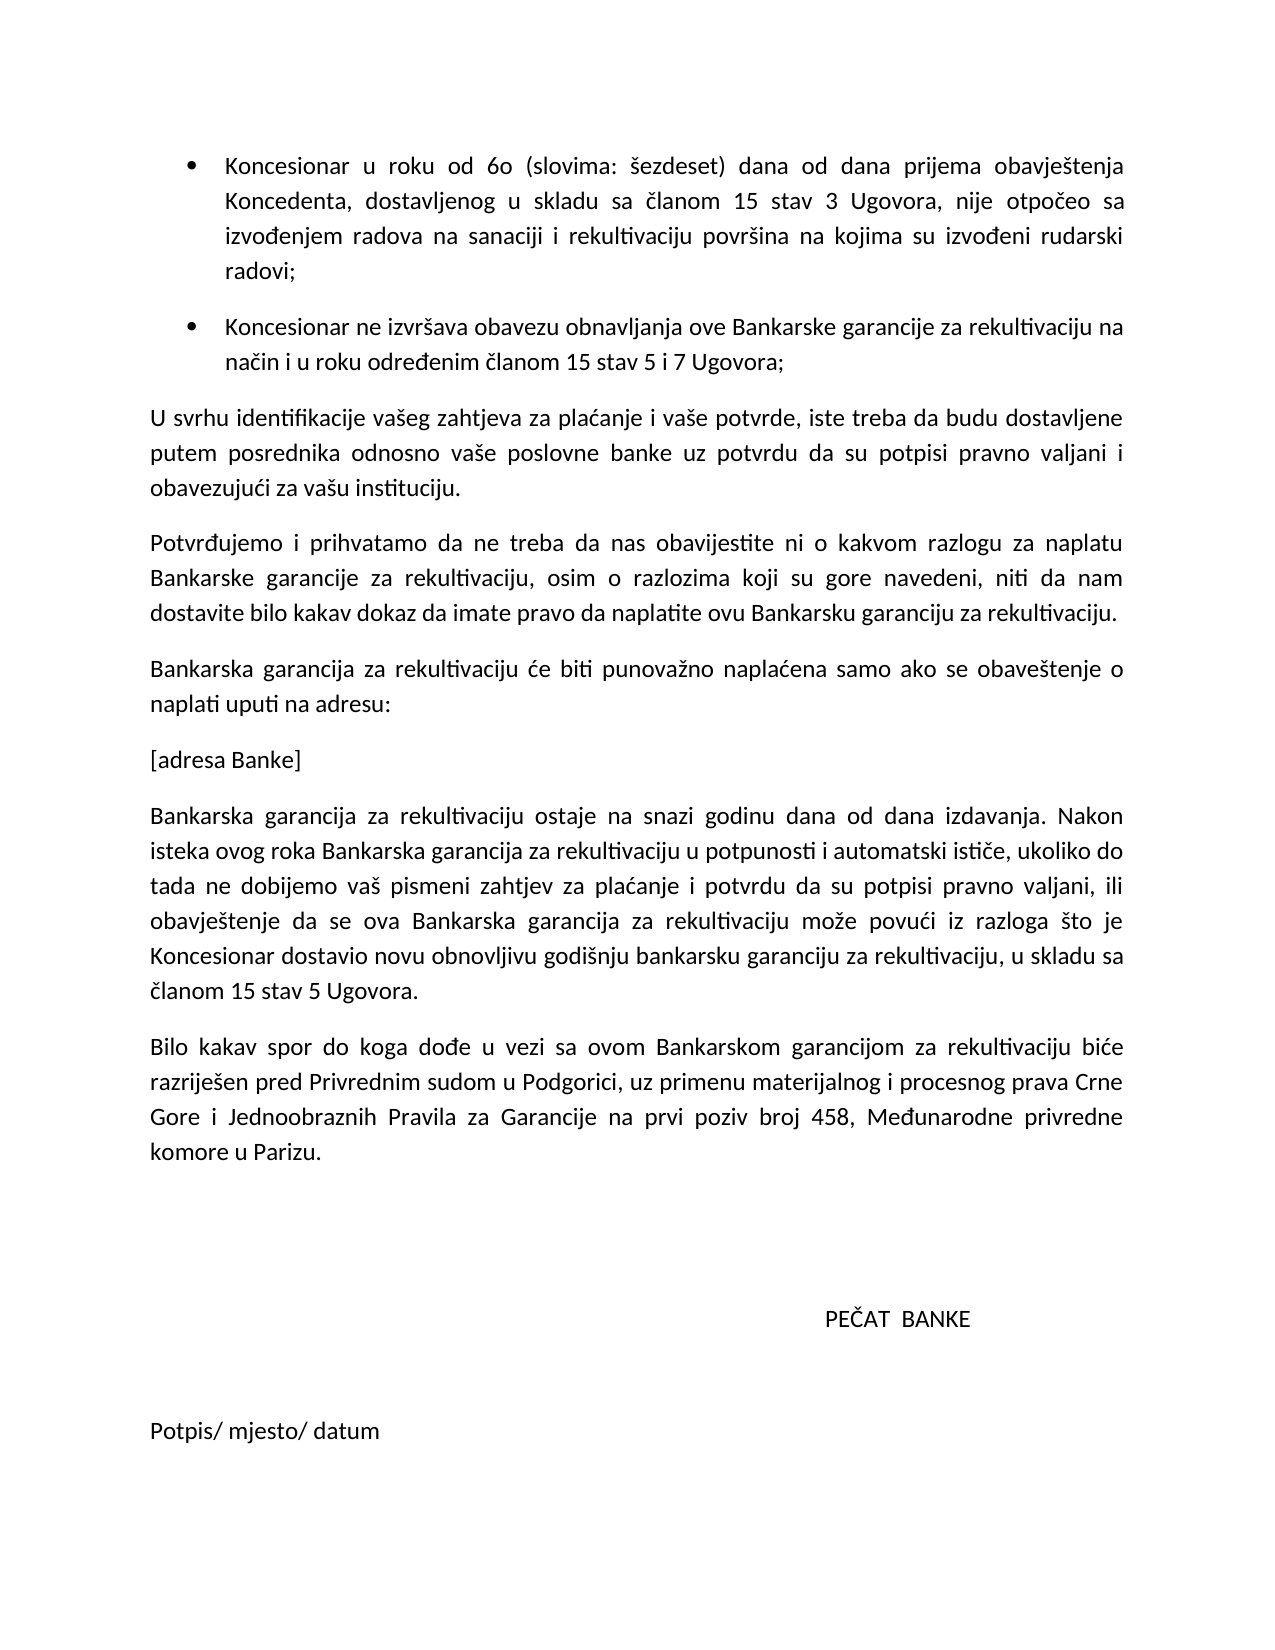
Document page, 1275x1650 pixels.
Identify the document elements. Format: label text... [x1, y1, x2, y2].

list Koncesionar u roku od 6o (slovima: šezdeset) dana od dana prijema obavještenja Koncedenta, dostavljenog u skladu sa članom 15 stav 3 Ugovora, nije otpočeo sa izvođenjem radova na sanaciji i rekultivaciju površina na kojima su izvođeni rudarski radovi; [187, 150, 1125, 286]
list Koncesionar ne izvršava obavezu obnavljanja ove Bankarske garancije za rekultivaciju na način i u roku određenim članom 15 stav 5 i 7 Ugovora; [187, 311, 1125, 376]
text Potpis/ mjesto/ datum [150, 1415, 1125, 1446]
text PEČAT BANKE [150, 1303, 1125, 1334]
text Bankarska garancija za rekultivaciju ostaje na snazi godinu dana od dana izdavanja. Nakon isteka ovog roka Bankarska garancija za rekultivaciju u potpunosti i automatski ističe, ukoliko do tada ne dobijemo vaš pismeni zahtjev za plaćanje i potvrdu da su potpisi pravno valjani, ili obavještenje da se ova Bankarska garancija za rekultivaciju može povući iz razloga što je Koncesionar dostavio novu obnovljivu godišnju bankarsku garanciju za rekultivaciju, u skladu sa članom 15 stav 5 Ugovora. [150, 800, 1125, 1006]
text Bankarska garancija za rekultivaciju će biti punovažno naplaćena samo ako se obaveštenje o naplati uputi na adresu: [150, 653, 1125, 719]
text U svrhu identifikacije vašeg zahtjeva za plaćanje i vaše potvrde, iste treba da budu dostavljene putem posrednika odnosno vaše poslovne banke uz potvrdu da su potpisi pravno valjani i obavezujući za vašu instituciju. [150, 402, 1125, 502]
text [adresa Banke] [150, 744, 1125, 775]
text Potvrđujemo i prihvatamo da ne treba da nas obavijestite ni o kakvom razlogu za naplatu Bankarske garancije za rekultivaciju, osim o razlozima koji su gore navedeni, niti da nam dostavite bilo kakav dokaz da imate pravo da naplatite ovu Bankarsku garanciju za rekultivaciju. [150, 527, 1125, 628]
text Bilo kakav spor do koga dođe u vezi sa ovom Bankarskom garancijom za rekultivaciju biće razriješen pred Privrednim sudom u Podgorici, uz primenu materijalnog i procesnog prava Crne Gore i Jednoobraznih Pravila za Garancije na prvi poziv broj 458, Međunarodne privredne komore u Parizu. [150, 1031, 1125, 1166]
